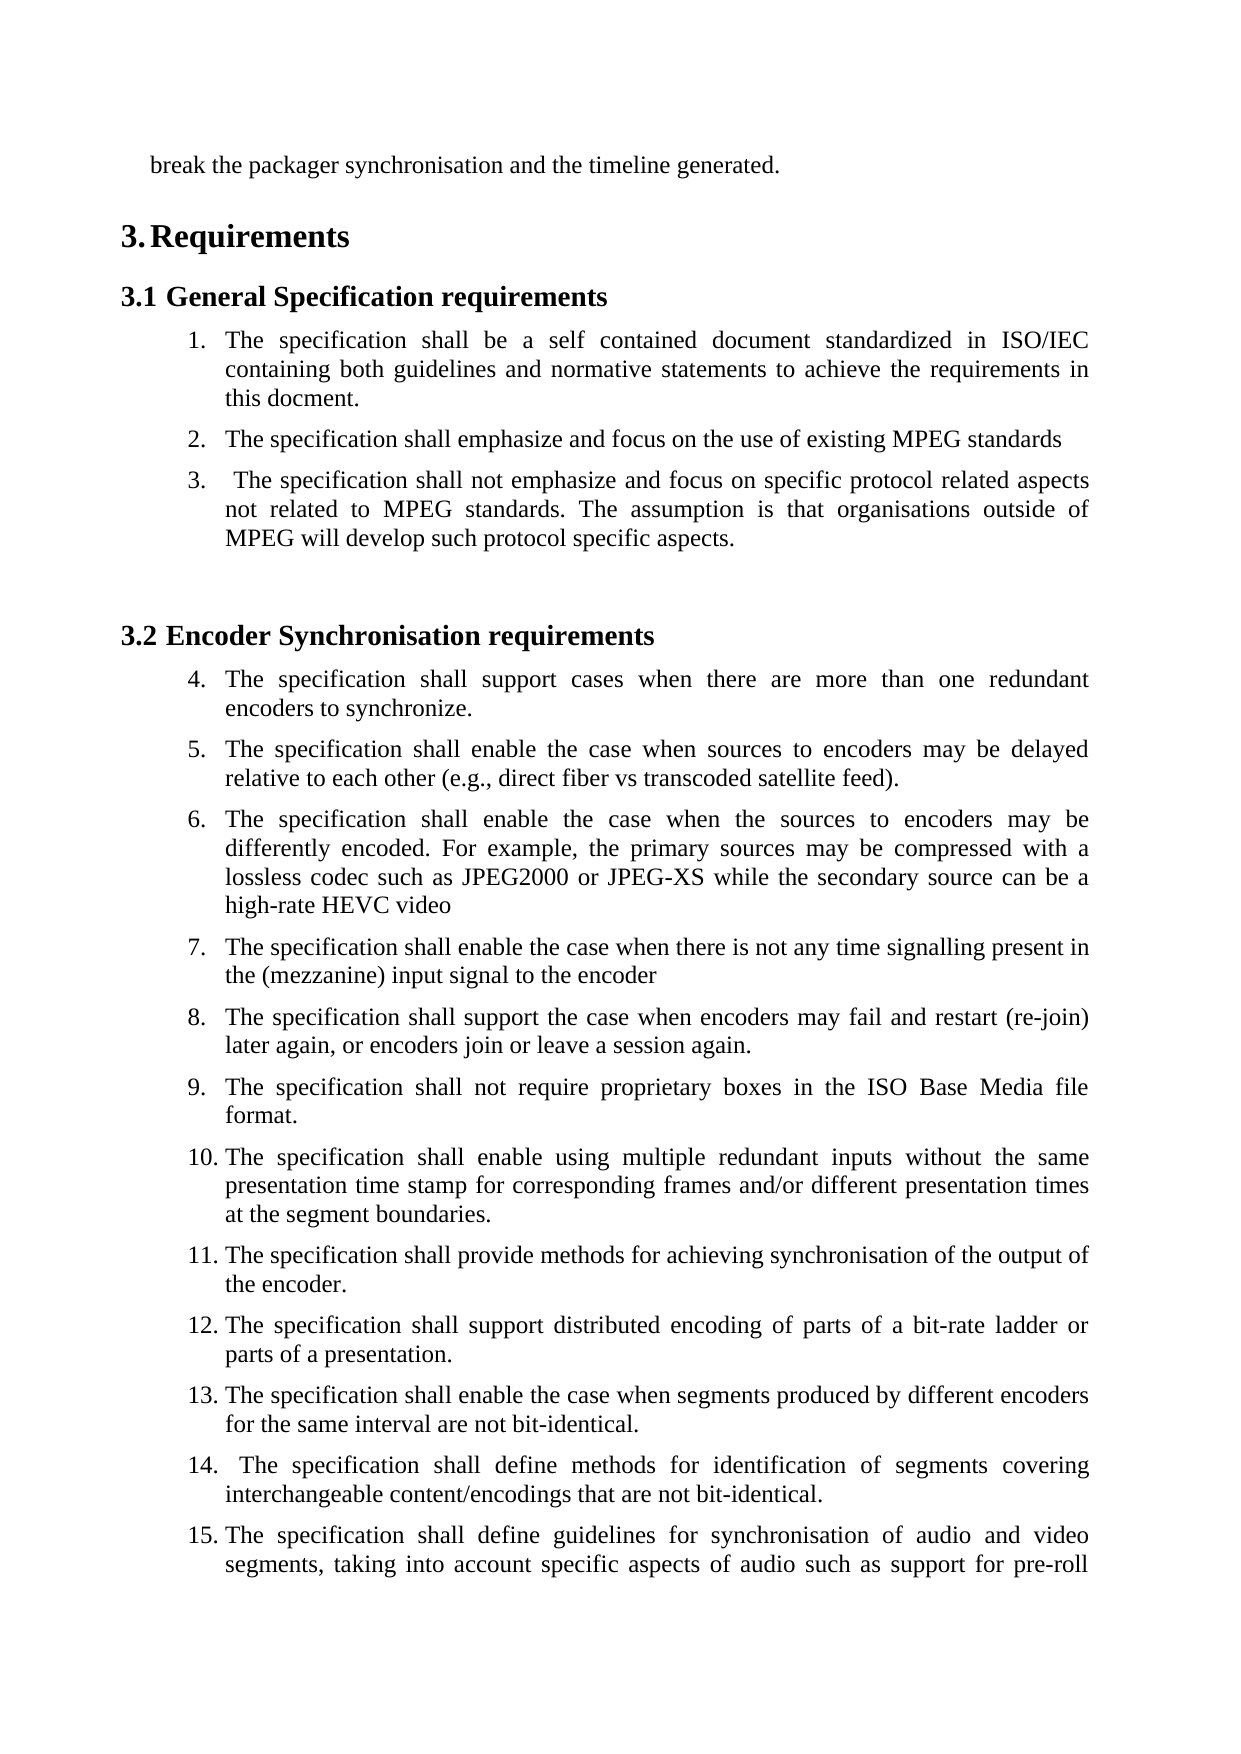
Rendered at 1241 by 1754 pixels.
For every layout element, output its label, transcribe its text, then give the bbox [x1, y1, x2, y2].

subtitle General Specification requirements [121, 279, 1090, 313]
list The specification shall not require proprietary boxes in the ISO Base Media file format. [187, 1072, 1090, 1129]
subtitle Encoder Synchronisation requirements [121, 618, 1090, 652]
list The specification shall support the case when encoders may fail and restart (re-join) later again, or encoders join or leave a session again. [187, 1002, 1090, 1059]
list The specification shall not emphasize and focus on specific protocol related aspects not related to MPEG standards. The assumption is that organisations outside of MPEG will develop such protocol specific aspects. [187, 466, 1090, 552]
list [187, 1520, 1090, 1578]
list The specification shall enable using multiple redundant inputs without the same presentation time stamp for corresponding frames and/or different presentation times at the segment boundaries. [187, 1142, 1090, 1228]
list The specification shall provide methods for achieving synchronisation of the output of the encoder. [187, 1240, 1090, 1298]
list The specification shall enable the case when sources to encoders may be delayed relative to each other (e.g., direct fiber vs transcoded satellite feed). [187, 734, 1090, 792]
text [150, 150, 1090, 179]
list The specification shall support cases when there are more than one redundant encoders to synchronize. [187, 664, 1090, 722]
list The specification shall enable the case when segments produced by different encoders for the same interval are not bit-identical. [187, 1380, 1090, 1438]
list The specification shall support distributed encoding of parts of a bit-rate ladder or parts of a presentation. [187, 1310, 1090, 1368]
list The specification shall emphasize and focus on the use of existing MPEG standards [187, 424, 1090, 453]
list The specification shall define methods for identification of segments covering interchangeable content/encodings that are not bit-identical. [187, 1450, 1090, 1508]
subtitle Requirements [121, 216, 1090, 254]
list The specification shall enable the case when the sources to encoders may be differently encoded. For example, the primary sources may be compressed with a lossless codec such as JPEG2000 or JPEG-XS while the secondary source can be a high-rate HEVC video [187, 804, 1090, 919]
list The specification shall enable the case when there is not any time signalling present in the (mezzanine) input signal to the encoder [187, 932, 1090, 989]
list The specification shall be a self contained document standardized in ISO/IEC containing both guidelines and normative statements to achieve the requirements in this docment. [187, 326, 1090, 412]
